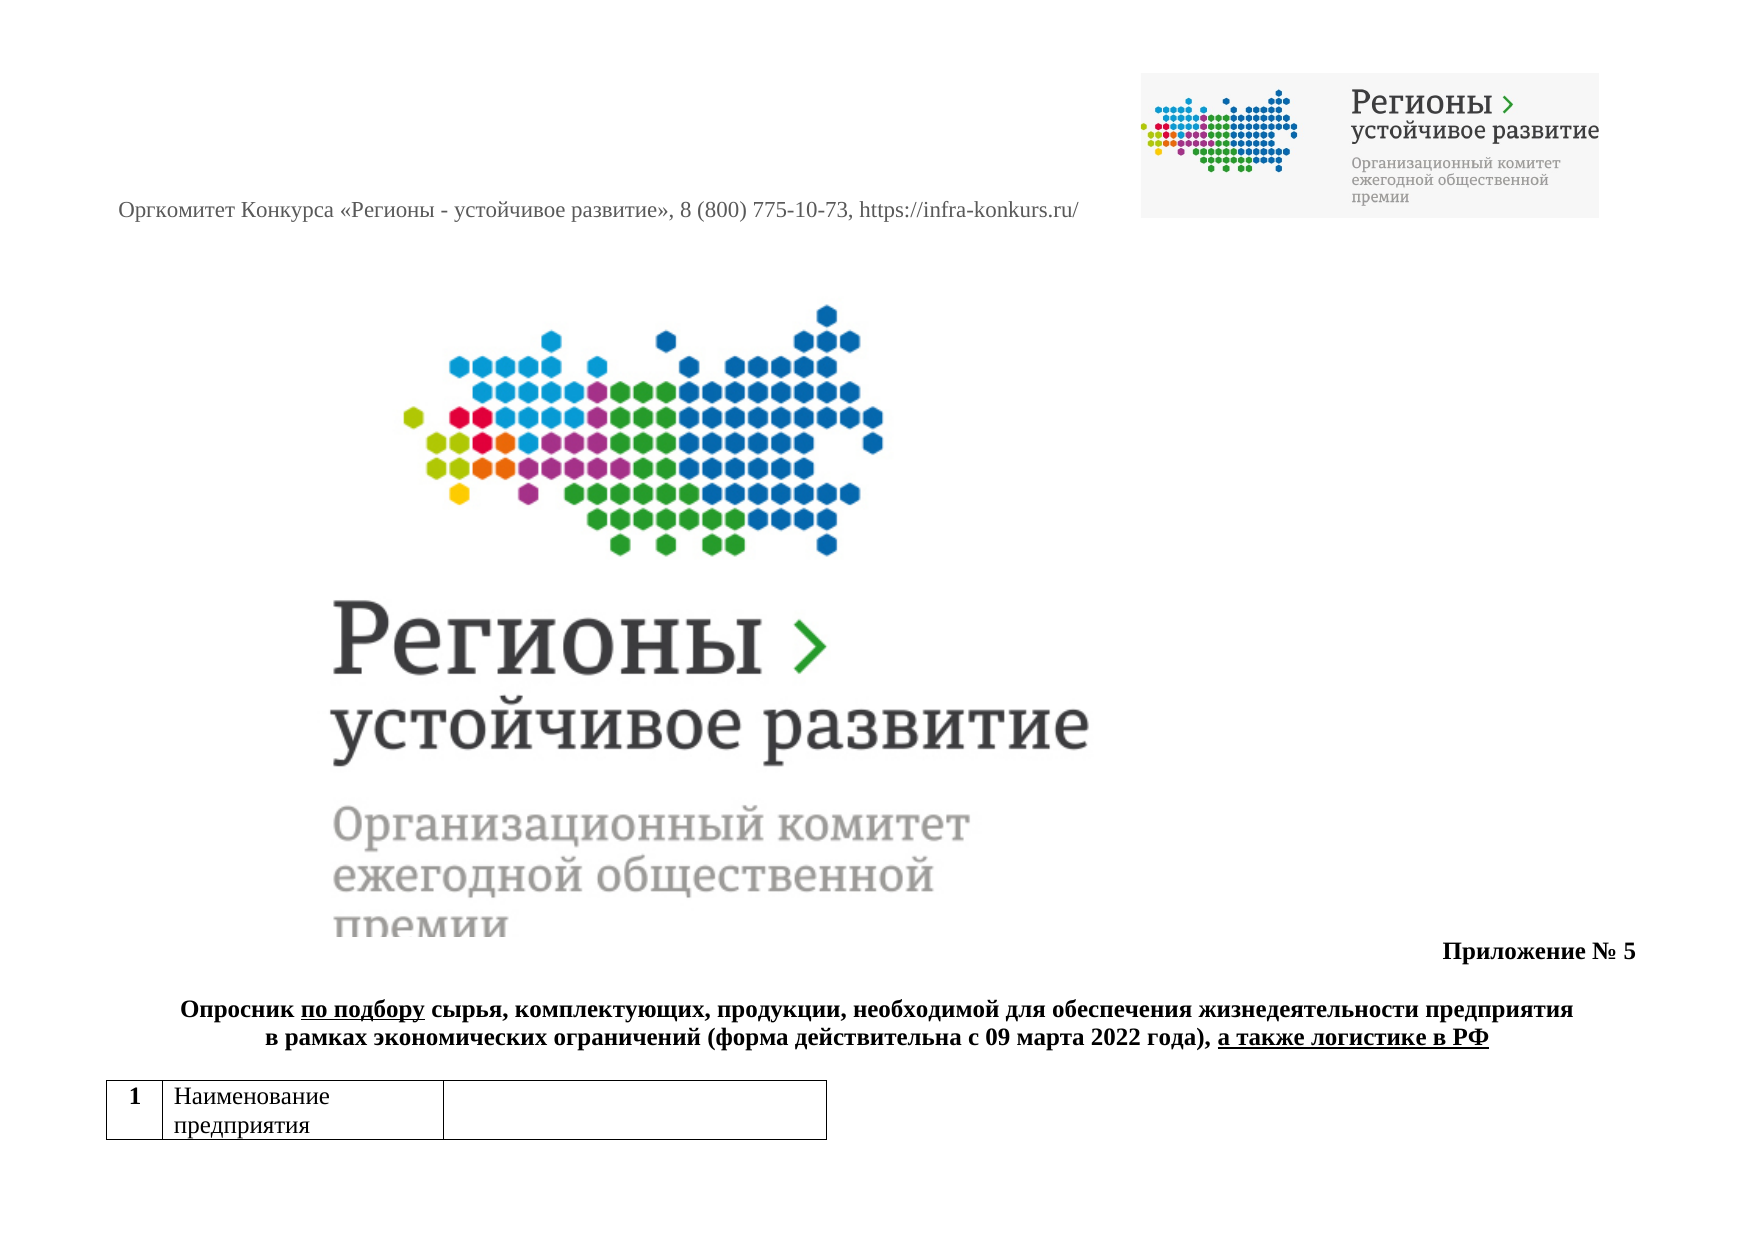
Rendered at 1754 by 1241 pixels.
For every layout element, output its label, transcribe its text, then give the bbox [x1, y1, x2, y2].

text в рамках экономических ограничений (форма действительна с 09 марта 2022 года), а также логистике в РФ [118, 1022, 1636, 1051]
table_header Наименование предприятия [163, 1081, 443, 1138]
text Приложение № 5 [118, 936, 1636, 965]
text Опросник по подбору сырья, комплектующих, продукции, необходимой для обеспечения жизнедеятельности предприятия [118, 994, 1636, 1022]
picture [1140, 73, 1599, 218]
picture [118, 222, 1300, 937]
table_header 1 [107, 1081, 162, 1138]
table_header [444, 1081, 826, 1138]
